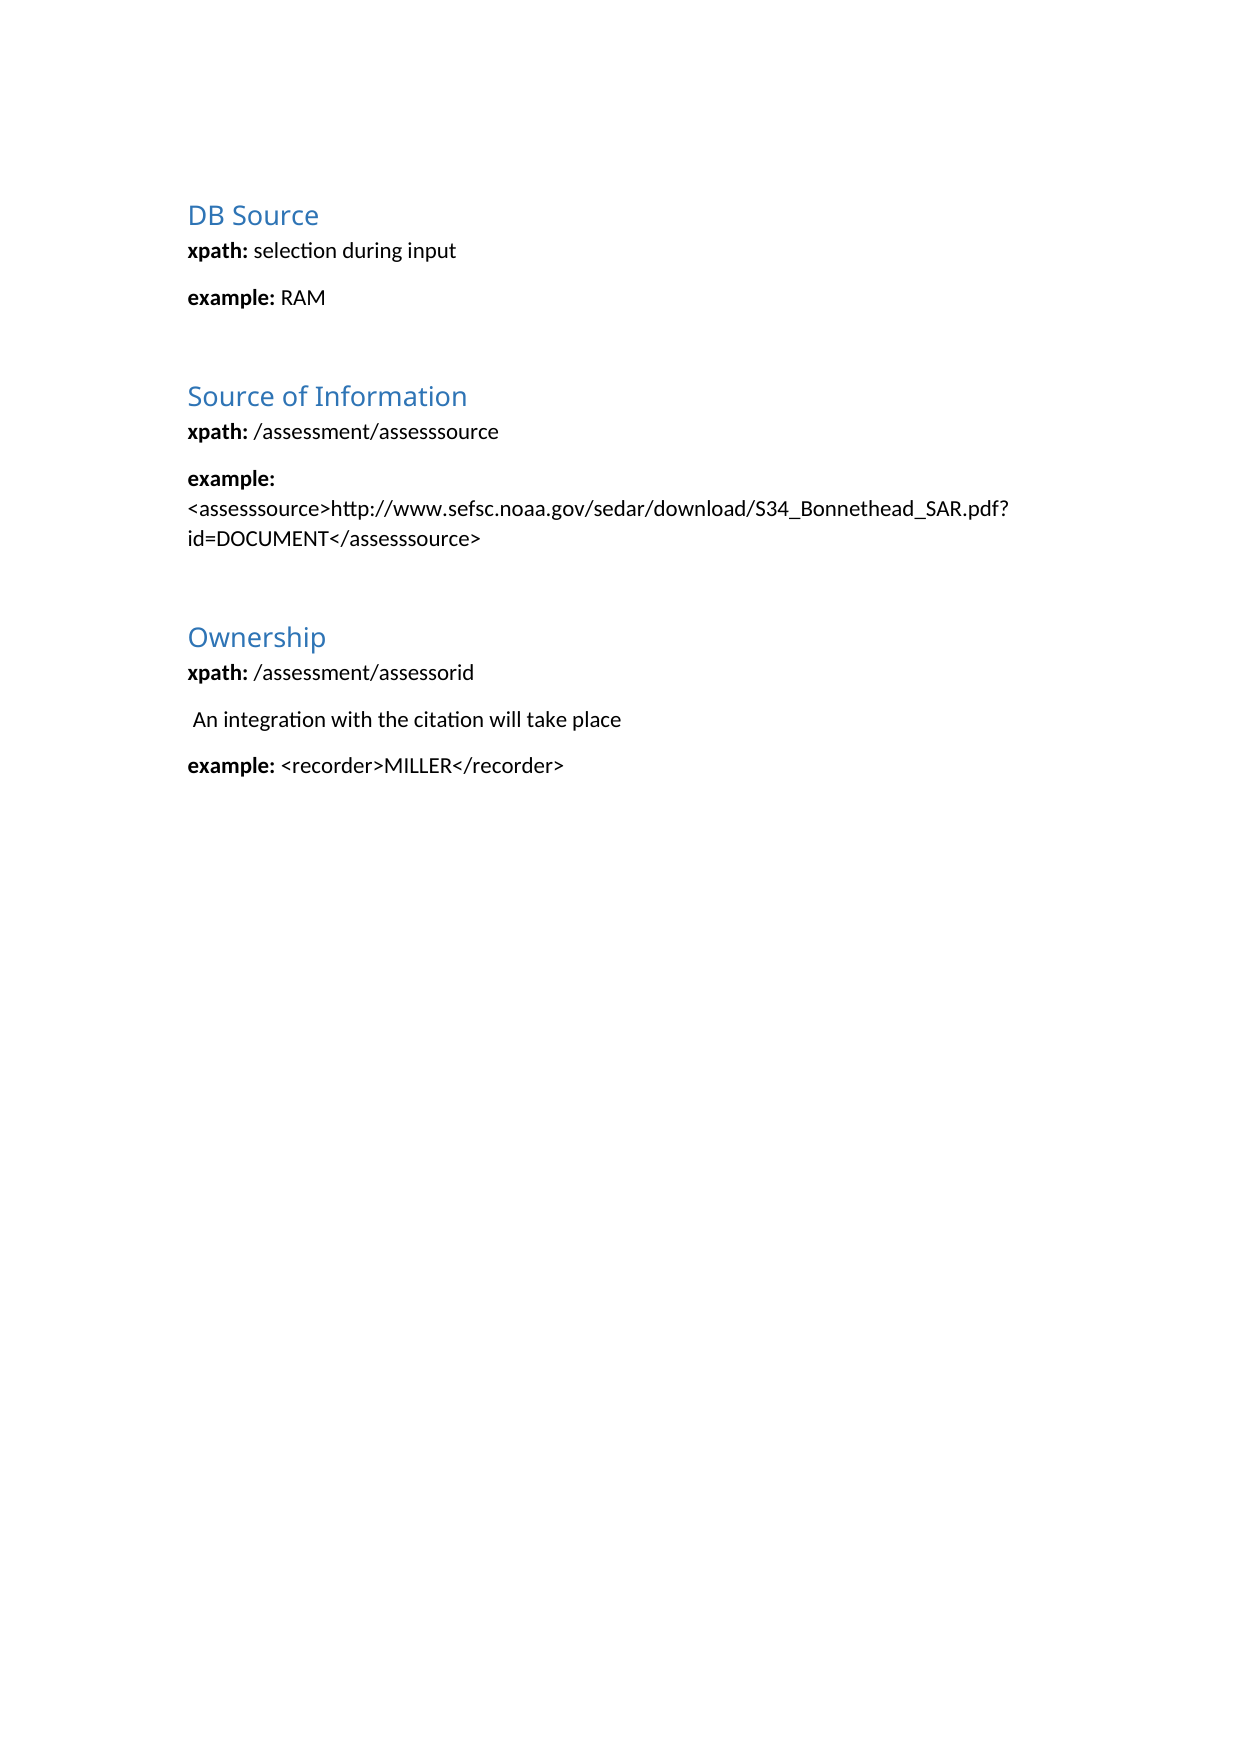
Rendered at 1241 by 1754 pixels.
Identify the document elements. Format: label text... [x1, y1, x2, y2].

text example: RAM [187, 283, 1053, 312]
text xpath: selection during input [187, 237, 1053, 265]
text example: <assesssource>http://www.sefsc.noaa.gov/sedar/download/S34_Bonnethead_SAR.pdf?id=DOCUMENT</assesssource> [187, 464, 1053, 552]
text example: <recorder>MILLER</recorder> [187, 752, 1053, 780]
subtitle Source of Information [187, 377, 1053, 414]
subtitle Ownership [187, 618, 1053, 655]
subtitle DB Source [187, 197, 1053, 234]
text xpath: /assessment/assesssource [187, 417, 1053, 445]
text xpath: /assessment/assessorid [187, 658, 1053, 686]
text An integration with the citation will take place [187, 705, 1053, 733]
